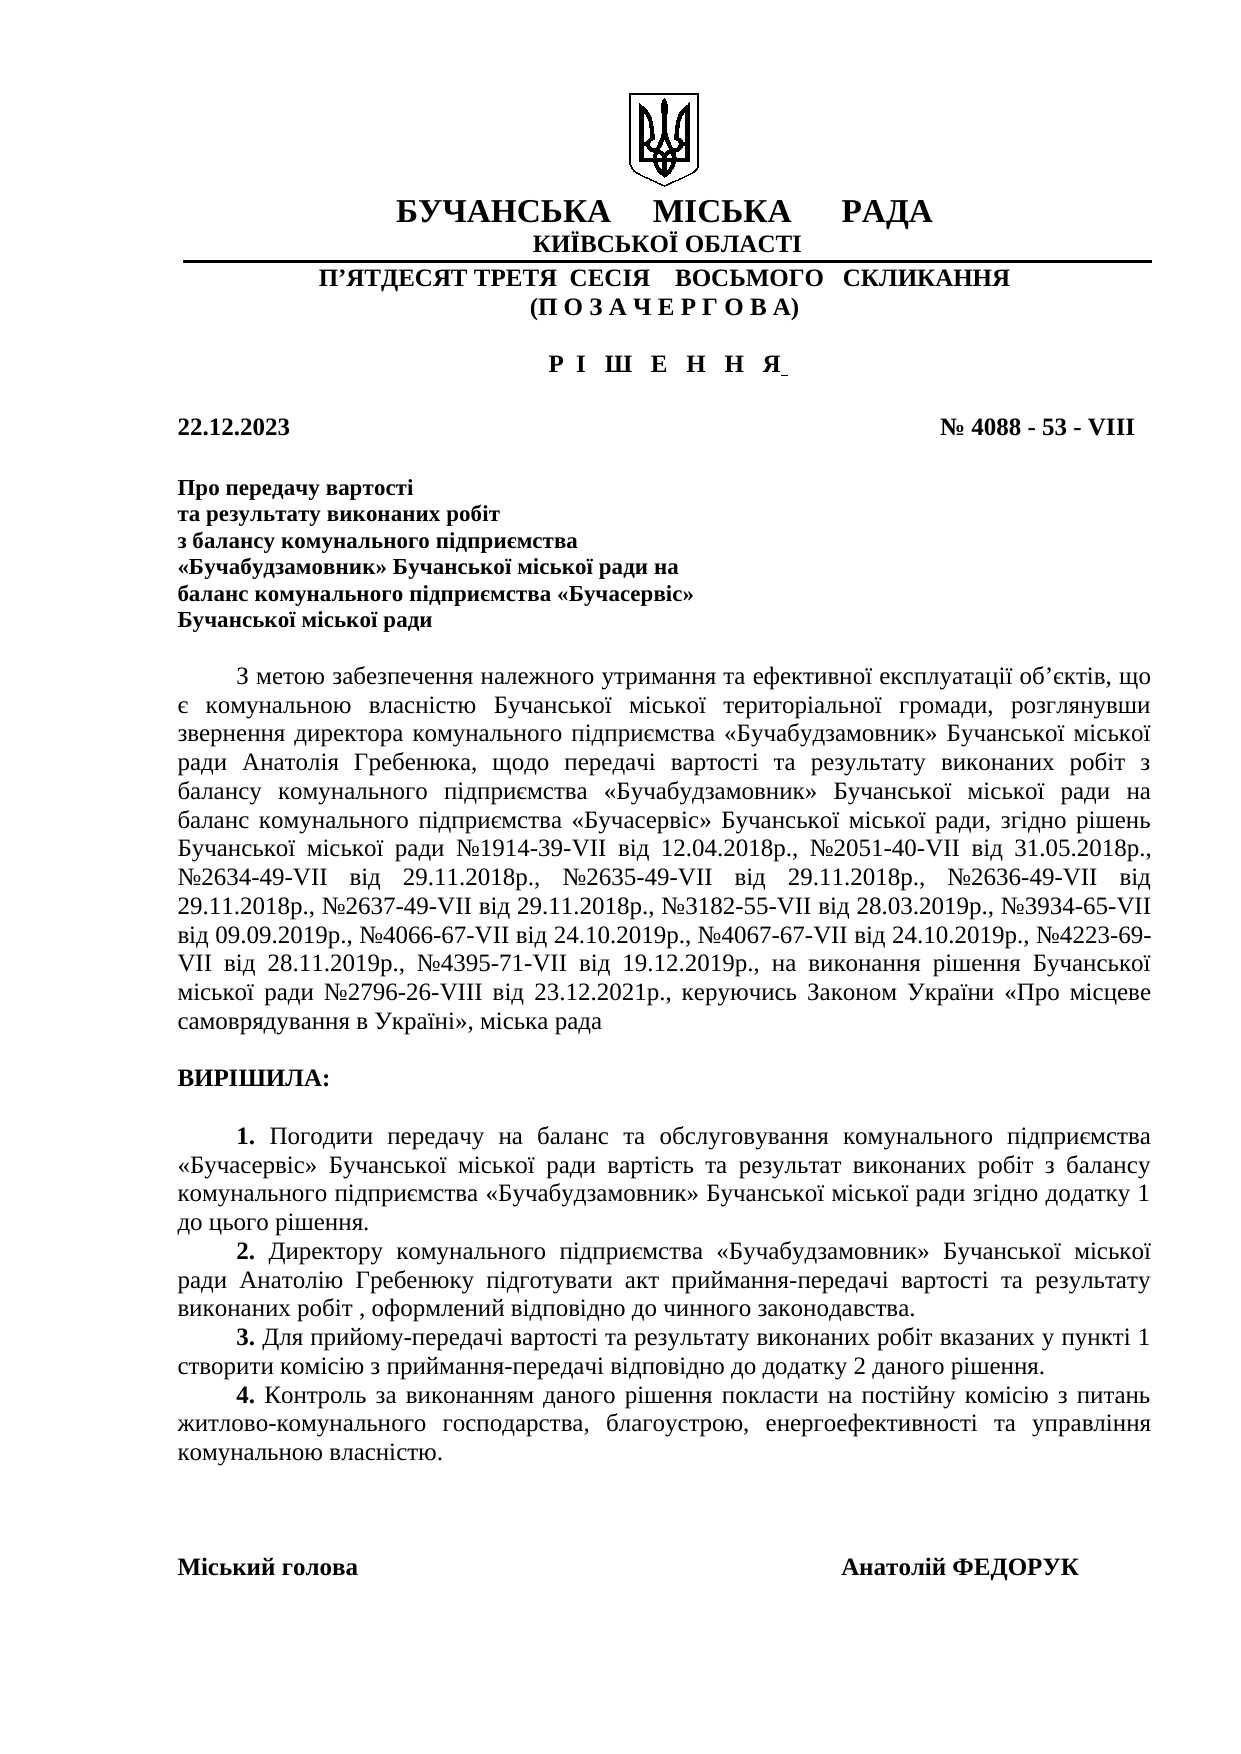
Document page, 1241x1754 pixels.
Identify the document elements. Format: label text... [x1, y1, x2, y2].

text та результату виконаних робіт [177, 501, 753, 527]
text 1. Погодити передачу на баланс та обслуговування комунального підприємства «Бучасервіс» Бучанської міської ради вартість та результат виконаних робіт з балансу комунального підприємства «Бучабудзамовник» Бучанської міської ради згідно додатку 1 до цього рішення. [177, 1121, 1152, 1236]
text Р І Ш Е Н Н Я [177, 349, 1152, 378]
text З метою забезпечення належного утримання та ефективної експлуатації об’єктів, що є комунальною власністю Бучанської міської територіальної громади, розглянувши звернення директора комунального підприємства «Бучабудзамовник» Бучанської міської ради Анатолія Гребенюка, щодо передачі вартості та результату виконаних робіт з балансу комунального підприємства «Бучабудзамовник» Бучанської міської ради на баланс комунального підприємства «Бучасервіс» Бучанської міської ради, згідно рішень Бучанської міської ради №1914-39-VII від 12.04.2018р., №2051-40-VII від 31.05.2018р., №2634-49-VII від 29.11.2018р., №2635-49-VII від 29.11.2018р., №2636-49-VII від 29.11.2018р., №2637-49-VII від 29.11.2018р., №3182-55-VII від 28.03.2019р., №3934-65-VII від 09.09.2019р., №4066-67-VII від 24.10.2019р., №4067-67-VII від 24.10.2019р., №4223-69-VII від 28.11.2019р., №4395-71-VII від 19.12.2019р., на виконання рішення Бучанської міської ради №2796-26-VIII від 23.12.2021р., керуючись Законом України «Про місцеве самоврядування в Україні», міська рада [177, 661, 1152, 1035]
text П’ЯТДЕСЯТ ТРЕТЯ СЕСІЯ ВОСЬМОГО СКЛИКАННЯ [177, 263, 1152, 292]
text ВИРІШИЛА: [177, 1063, 1152, 1092]
text 22.12.2023 № 4088 - 53 - VIІI [177, 412, 1152, 441]
text Міський голова Анатолій ФЕДОРУК [177, 1552, 1152, 1581]
text 3. Для прийому-передачі вартості та результату виконаних робіт вказаних у пункті 1 створити комісію з приймання-передачі відповідно до додатку 2 даного рішення. [177, 1322, 1152, 1380]
text БУЧАНСЬКА МІСЬКА РАДА [177, 191, 1152, 229]
text з балансу комунального підприємства «Бучабудзамовник» Бучанської міської ради на баланс комунального підприємства «Бучасервіс» Бучанської міської ради [177, 527, 753, 632]
text Про передачу вартості [177, 474, 753, 501]
text (П О З А Ч Е Р Г О В А) [177, 292, 1152, 321]
text 4. Контроль за виконанням даного рішення покласти на постійну комісію з питань житлово-комунального господарства, благоустрою, енергоефективності та управління комунальною власністю. [177, 1380, 1152, 1466]
subtitle КИЇВСЬКОЇ ОБЛАСТІ [183, 229, 1152, 260]
text 2. Директору комунального підприємства «Бучабудзамовник» Бучанської міської ради Анатолію Гребенюку підготувати акт приймання-передачі вартості та результату виконаних робіт , оформлений відповідно до чинного законодавства. [177, 1236, 1152, 1322]
